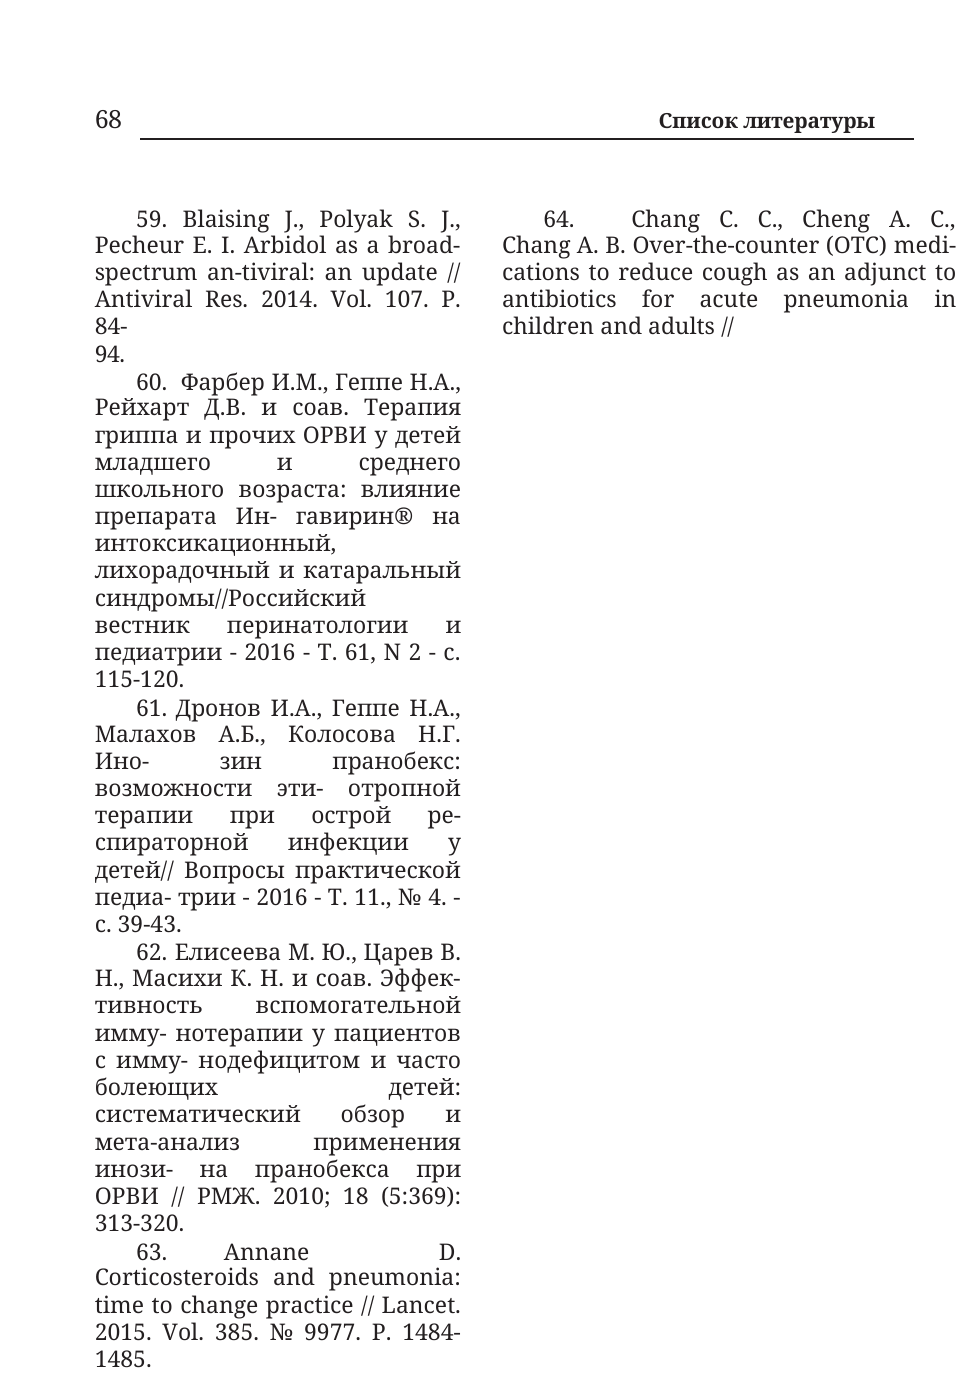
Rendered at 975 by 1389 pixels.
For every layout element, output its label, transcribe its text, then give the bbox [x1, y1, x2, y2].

list Фарбер И.М., Геппе Н.А., Рейхарт Д.В. и соав. Терапия гриппа и прочих ОРВИ у детей младшего и среднего школьного возраста: влияние препарата Ин- гавирин® на интоксикационный, лихорадочный и катаральный синдромы//Российский вестник перинатологии и педиатрии - 2016 - Т. 61, N 2 - c. 115-120. [94, 368, 461, 694]
list Annane D. Corticosteroids and pneumonia: time to change practice // Lancet. 2015. Vol. 385. № 9977. P. 1484-1485. [94, 1238, 461, 1374]
text 94. [94, 342, 465, 367]
text 68 Список литературы [94, 102, 960, 139]
list Дронов И.А., Геппе Н.А., Малахов А.Б., Колосова Н.Г. Ино- зин пранобекс: возможности эти- отропной терапии при острой ре- спираторной инфекции у детей// Вопросы практической педиа- трии - 2016 - Т. 11., № 4. - c. 39-43. [94, 694, 461, 939]
list Елисеева М. Ю., Царев В. Н., Масихи К. Н. и соав. Эффек- тивность вспомогательной имму- нотерапии у пациентов с имму- нодефицитом и часто болеющих детей: систематический обзор и мета-анализ применения инози- на пранобекса при ОРВИ // РМЖ. 2010; 18 (5:369): 313-320. [94, 939, 461, 1238]
list Chang C. C., Cheng A. C., Chang A. B. Over-the-counter (OTC) medi-cations to reduce cough as an adjunct to antibiotics for acute pneumonia in children and adults // [502, 206, 956, 342]
list Blaising J., Polyak S. J., Pecheur E. I. Arbidol as a broad- spectrum an-tiviral: an update // Antiviral Res. 2014. Vol. 107. P. 84- [94, 206, 461, 342]
